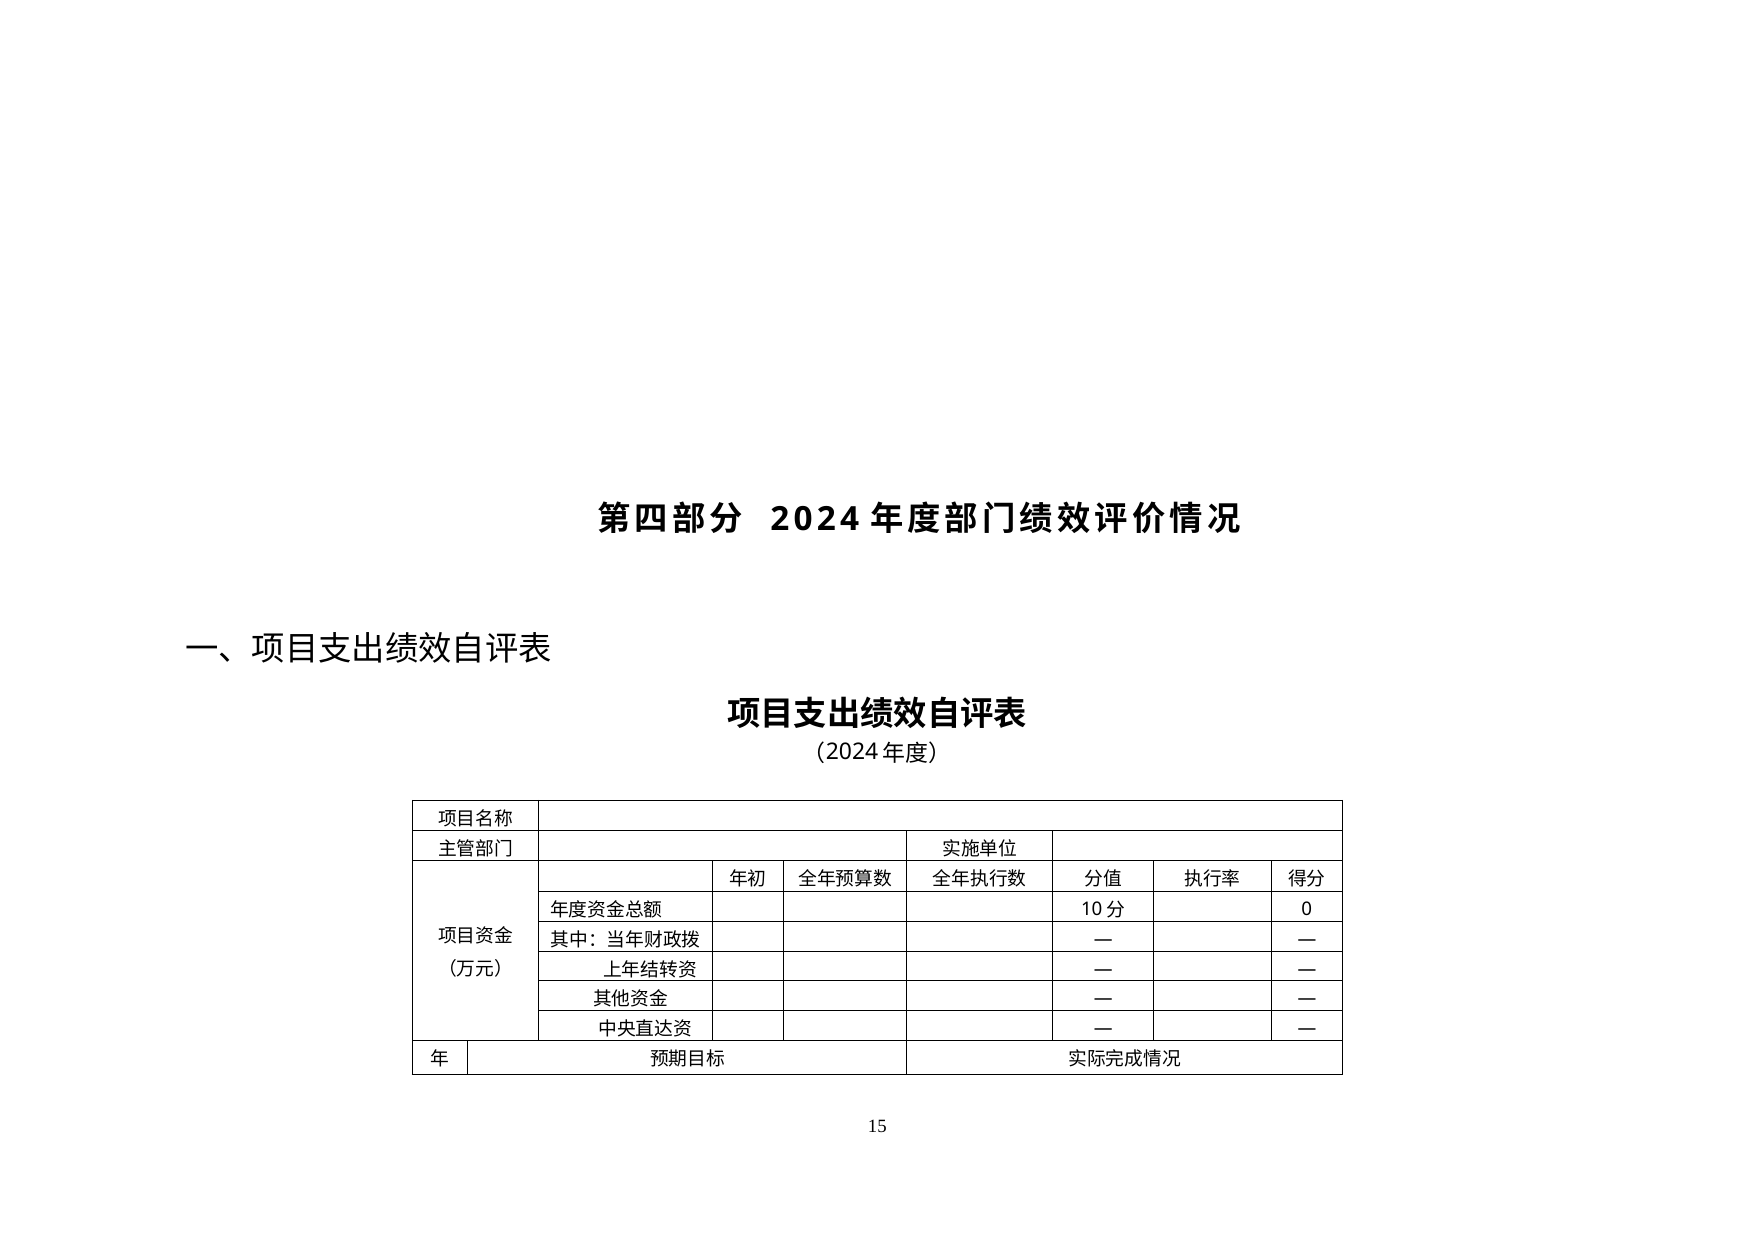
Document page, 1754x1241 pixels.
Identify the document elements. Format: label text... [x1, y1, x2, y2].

table_cell [1053, 831, 1342, 860]
table_cell 10分 [1053, 892, 1153, 921]
table_cell [784, 1011, 906, 1040]
table_cell [1154, 892, 1271, 921]
table_cell [713, 922, 783, 951]
table_cell 实际完成情况 [907, 1041, 1342, 1074]
table_cell 分值 [1053, 861, 1153, 891]
table_cell 年初预算 [713, 861, 783, 891]
table_cell — [1053, 952, 1153, 979]
table_cell 上年结转资金 [539, 952, 712, 979]
table_cell 实施单位 [907, 831, 1052, 860]
table_cell 执行率 [1154, 861, 1271, 891]
table_cell [539, 831, 906, 860]
table_cell — [1272, 981, 1342, 1010]
table_cell [784, 922, 906, 951]
table_cell [784, 952, 906, 979]
table_cell 全年预算数 [784, 861, 906, 891]
table_cell [1154, 1011, 1271, 1040]
table_cell — [1053, 981, 1153, 1010]
table_cell — [1272, 1011, 1342, 1040]
table_cell — [1272, 952, 1342, 979]
table_cell [907, 892, 1052, 921]
table_cell [784, 981, 906, 1010]
table_cell 项目名称 [413, 801, 538, 830]
table_cell 年度总体目标 [413, 1041, 467, 1074]
table_cell [713, 1011, 783, 1040]
table_cell [713, 981, 783, 1010]
table_cell 年度资金总额 [539, 892, 712, 921]
table_cell [907, 952, 1052, 979]
table_cell 预期目标 [468, 1041, 906, 1074]
table_cell 其他资金 [539, 981, 712, 1010]
table_cell [1154, 952, 1271, 979]
table_cell 项目资金 （万元） [413, 861, 538, 1040]
table_cell — [1053, 922, 1153, 951]
table_cell 得分 [1272, 861, 1342, 891]
table_cell [907, 1011, 1052, 1040]
table_cell [907, 922, 1052, 951]
table_cell （2024年度） [412, 735, 1342, 800]
text 第四部分 2024年度部门绩效评价情况 [118, 483, 1636, 548]
table_cell [713, 892, 783, 921]
table_cell [1154, 981, 1271, 1010]
table_cell [539, 801, 1342, 830]
table_cell 0 [1272, 892, 1342, 921]
table_cell 全年执行数 [907, 861, 1052, 891]
table_cell — [1272, 922, 1342, 951]
table_cell 中央直达资金 [539, 1011, 712, 1040]
table_cell 主管部门 [413, 831, 538, 860]
table_cell — [1053, 1011, 1153, 1040]
table_cell [907, 981, 1052, 1010]
table_cell 其中：当年财政拨款 [539, 922, 712, 951]
table_cell [784, 892, 906, 921]
table_cell [539, 861, 712, 891]
list 项目支出绩效自评表 [118, 613, 1636, 678]
table_cell [713, 952, 783, 979]
table_header 项目支出绩效自评表 [412, 678, 1342, 735]
table_cell [1154, 922, 1271, 951]
